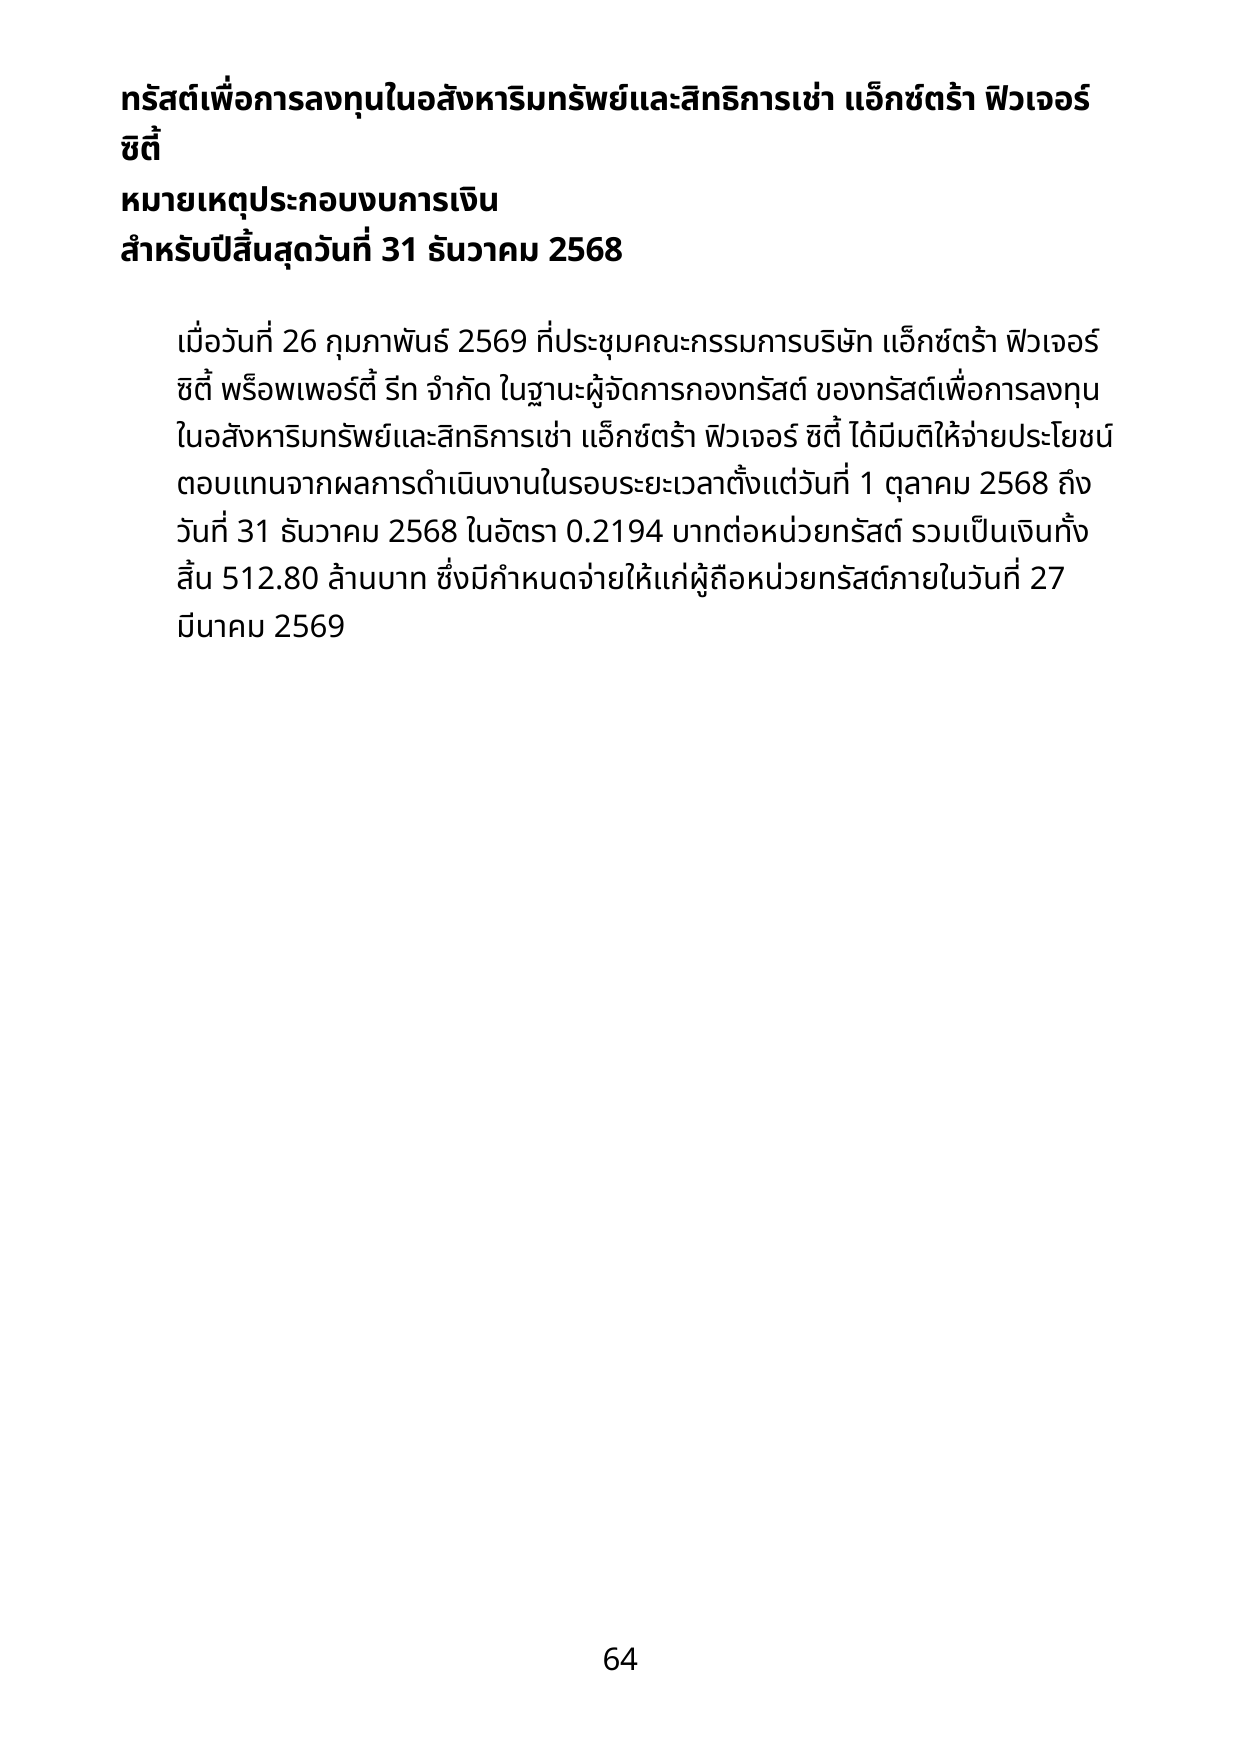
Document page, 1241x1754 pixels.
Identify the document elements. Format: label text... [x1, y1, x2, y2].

text เมื่อวันที่ 26 กุมภาพันธ์ 2569 ที่ประชุมคณะกรรมการบริษัท แอ็กซ์ตร้า ฟิวเจอร์ ซิตี้ พร็อพเพอร์ตี้ รีท จำกัด ในฐานะผู้จัดการกองทรัสต์ ของทรัสต์เพื่อการลงทุนในอสังหาริมทรัพย์และสิทธิการเช่า แอ็กซ์ตร้า ฟิวเจอร์ ซิตี้ ได้มีมติให้จ่ายประโยชน์ตอบแทนจากผลการดำเนินงานในรอบระยะเวลาตั้งแต่วันที่ 1 ตุลาคม 2568 ถึงวันที่ 31 ธันวาคม 2568 ในอัตรา 0.2194 บาทต่อหน่วยทรัสต์ รวมเป็นเงินทั้งสิ้น 512.80 ล้านบาท ซึ่งมีกำหนดจ่ายให้แก่ผู้ถือหน่วยทรัสต์ภายในวันที่ 27 มีนาคม 2569 [176, 319, 1117, 651]
